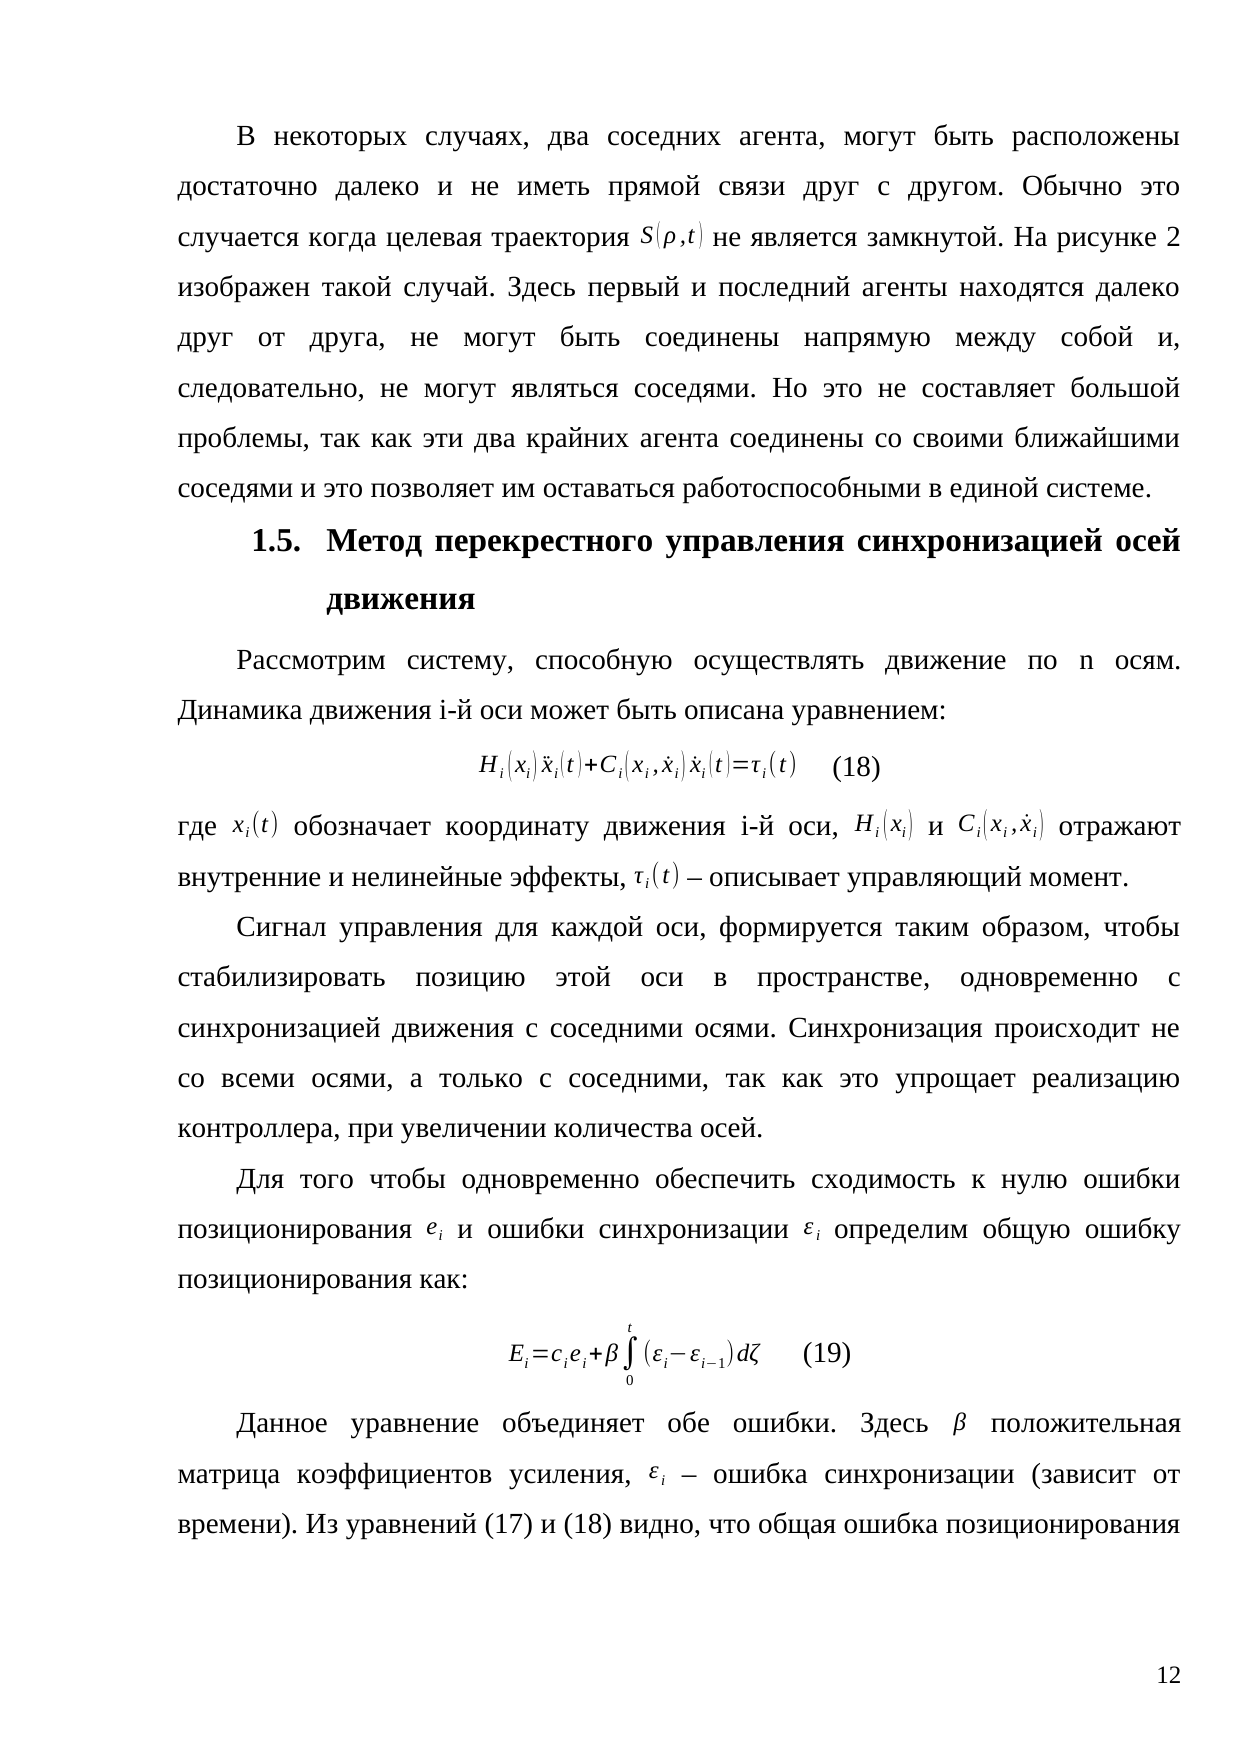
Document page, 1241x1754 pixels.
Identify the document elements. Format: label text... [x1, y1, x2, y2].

text Сигнал управления для каждой оси, формируется таким образом, чтобы стабилизировать позицию этой оси в пространстве, одновременно с синхронизацией движения с соседними осями. Синхронизация происходит не со всеми осями, а только с соседними, так как это упрощает реализацию контроллера, при увеличении количества осей. [177, 909, 1181, 1144]
text Для того чтобы одновременно обеспечить сходимость к нулю ошибки позиционирования и ошибки синхронизации определим общую ошибку позиционирования как: [177, 1161, 1181, 1295]
text где обозначает координату движения i-й оси, и отражают внутренние и нелинейные эффекты, – описывает управляющий момент. [177, 807, 1181, 892]
text Рассмотрим систему, способную осуществлять движение по n осям. Динамика движения i-й оси может быть описана уравнением: [177, 642, 1181, 726]
text В некоторых случаях, два соседних агента, могут быть расположены достаточно далеко и не иметь прямой связи друг с другом. Обычно это случается когда целевая траектория не является замкнутой. На рисунке 2 изображен такой случай. Здесь первый и последний агенты находятся далеко друг от друга, не могут быть соединены напрямую между собой и, следовательно, не могут являться соседями. Но это не составляет большой проблемы, так как эти два крайних агента соединены со своими ближайшими соседями и это позволяет им оставаться работоспособными в единой системе. [177, 118, 1181, 504]
text (19) [177, 1318, 1181, 1389]
text (18) [177, 749, 1181, 784]
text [177, 1406, 1181, 1540]
list Метод перекрестного управления синхронизацией осей движения [251, 521, 1181, 616]
